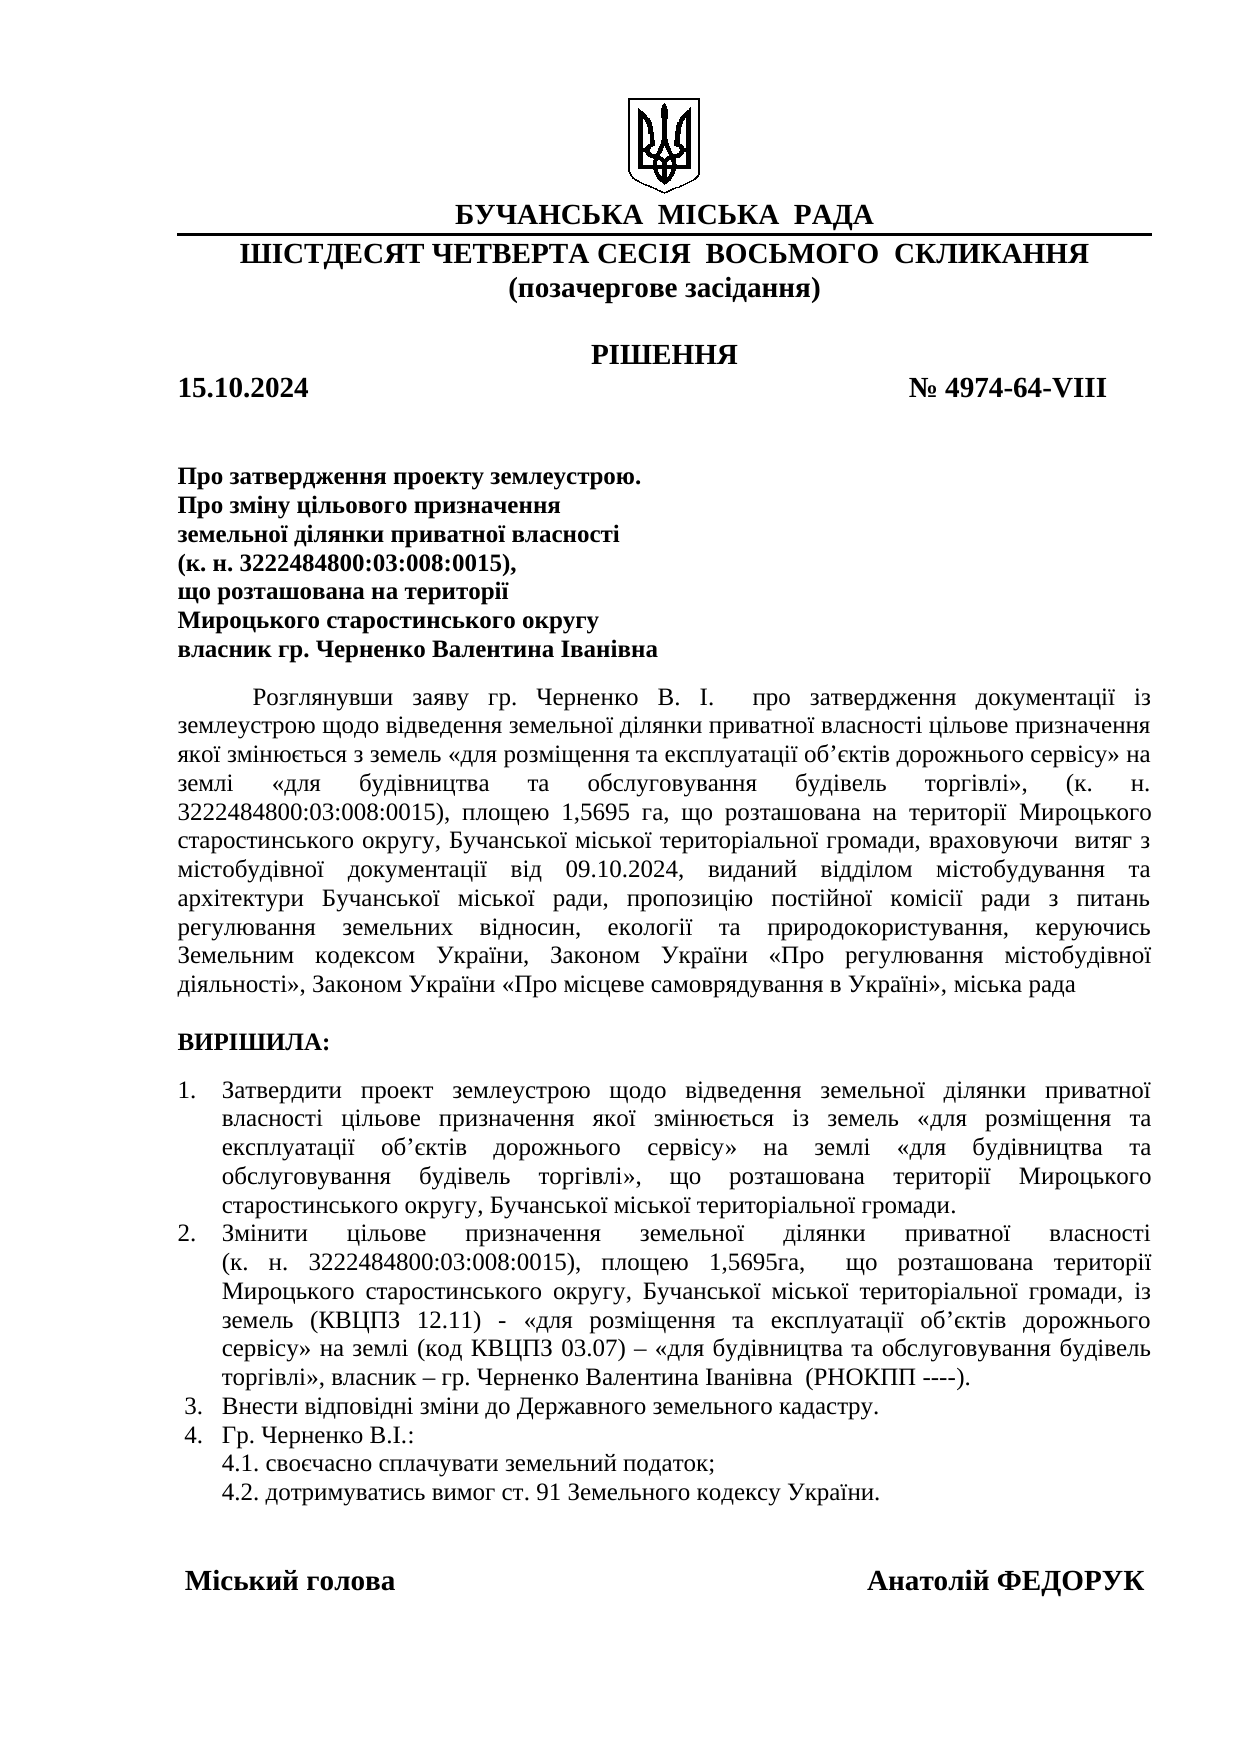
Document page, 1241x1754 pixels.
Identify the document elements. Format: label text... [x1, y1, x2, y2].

text 4.2. дотримуватись вимог ст. 91 Земельного кодексу України. [222, 1477, 1152, 1506]
text власник гр. Черненко Валентина Іванівна [177, 634, 1152, 663]
list Гр. Черненко В.І.: [184, 1420, 1152, 1448]
text 4.1. своєчасно сплачувати земельний податок; [222, 1448, 1152, 1477]
text Мироцького старостинського округу [177, 605, 1152, 634]
text РІШЕННЯ [177, 337, 1152, 370]
text БУЧАНСЬКА МІСЬКА РАДА [177, 197, 1152, 233]
text ШІСТДЕСЯТ ЧЕТВЕРТА СЕСІЯ ВОСЬМОГО СКЛИКАННЯ [177, 236, 1152, 270]
text Про зміну цільового призначення [177, 490, 1152, 519]
text Розглянувши заяву гр. Черненко В. І. про затвердження документації із землеустрою щодо відведення земельної ділянки приватної власності цільове призначення якої змінюється з земель «для розміщення та експлуатації об’єктів дорожнього сервісу» на землі «для будівництва та обслуговування будівель торгівлі», (к. н. 3222484800:03:008:0015), площею 1,5695 га, що розташована на території Мироцького старостинського округу, Бучанської міської територіальної громади, враховуючи витяг з містобудівної документації від 09.10.2024, виданий відділом містобудування та архітектури Бучанської міської ради, пропозицію постійної комісії ради з питань регулювання земельних відносин, екології та природокористування, керуючись Земельним кодексом України, Законом України «Про регулювання містобудівної діяльності», Законом України «Про місцеве самоврядування в Україні», міська рада [177, 682, 1152, 998]
text 15.10.2024 № 4974-64-VІІІ [177, 370, 1152, 404]
list Змінити цільове призначення земельної ділянки приватної власності (к. н. 3222484800:03:008:0015), площею 1,5695га, що розташована території Мироцького старостинського округу, Бучанської міської територіальної громади, із земель (КВЦПЗ 12.11) - «для розміщення та експлуатації об’єктів дорожнього сервісу» на землі (код КВЦПЗ 03.07) – «для будівництва та обслуговування будівель торгівлі», власник – гр. Черненко Валентина Іванівна (РНОКПП ----). [177, 1218, 1152, 1391]
list Затвердити проект землеустрою щодо відведення земельної ділянки приватної власності цільове призначення якої змінюється із земель «для розміщення та експлуатації об’єктів дорожнього сервісу» на землі «для будівництва та обслуговування будівель торгівлі», що розташована території Мироцького старостинського округу, Бучанської міської територіальної громади. [177, 1075, 1152, 1218]
text земельної ділянки приватної власності [177, 519, 1152, 548]
text (позачергове засідання) [177, 270, 1152, 303]
text Про затвердження проекту землеустрою. [177, 461, 1152, 490]
text що розташована на території [177, 576, 1152, 605]
text Міський голова Анатолій ФЕДОРУК [177, 1563, 1152, 1597]
text ВИРІШИЛА: [177, 1027, 1152, 1056]
list Внести відповідні зміни до Державного земельного кадастру. [184, 1391, 1152, 1420]
text (к. н. 3222484800:03:008:0015), [177, 548, 1152, 576]
